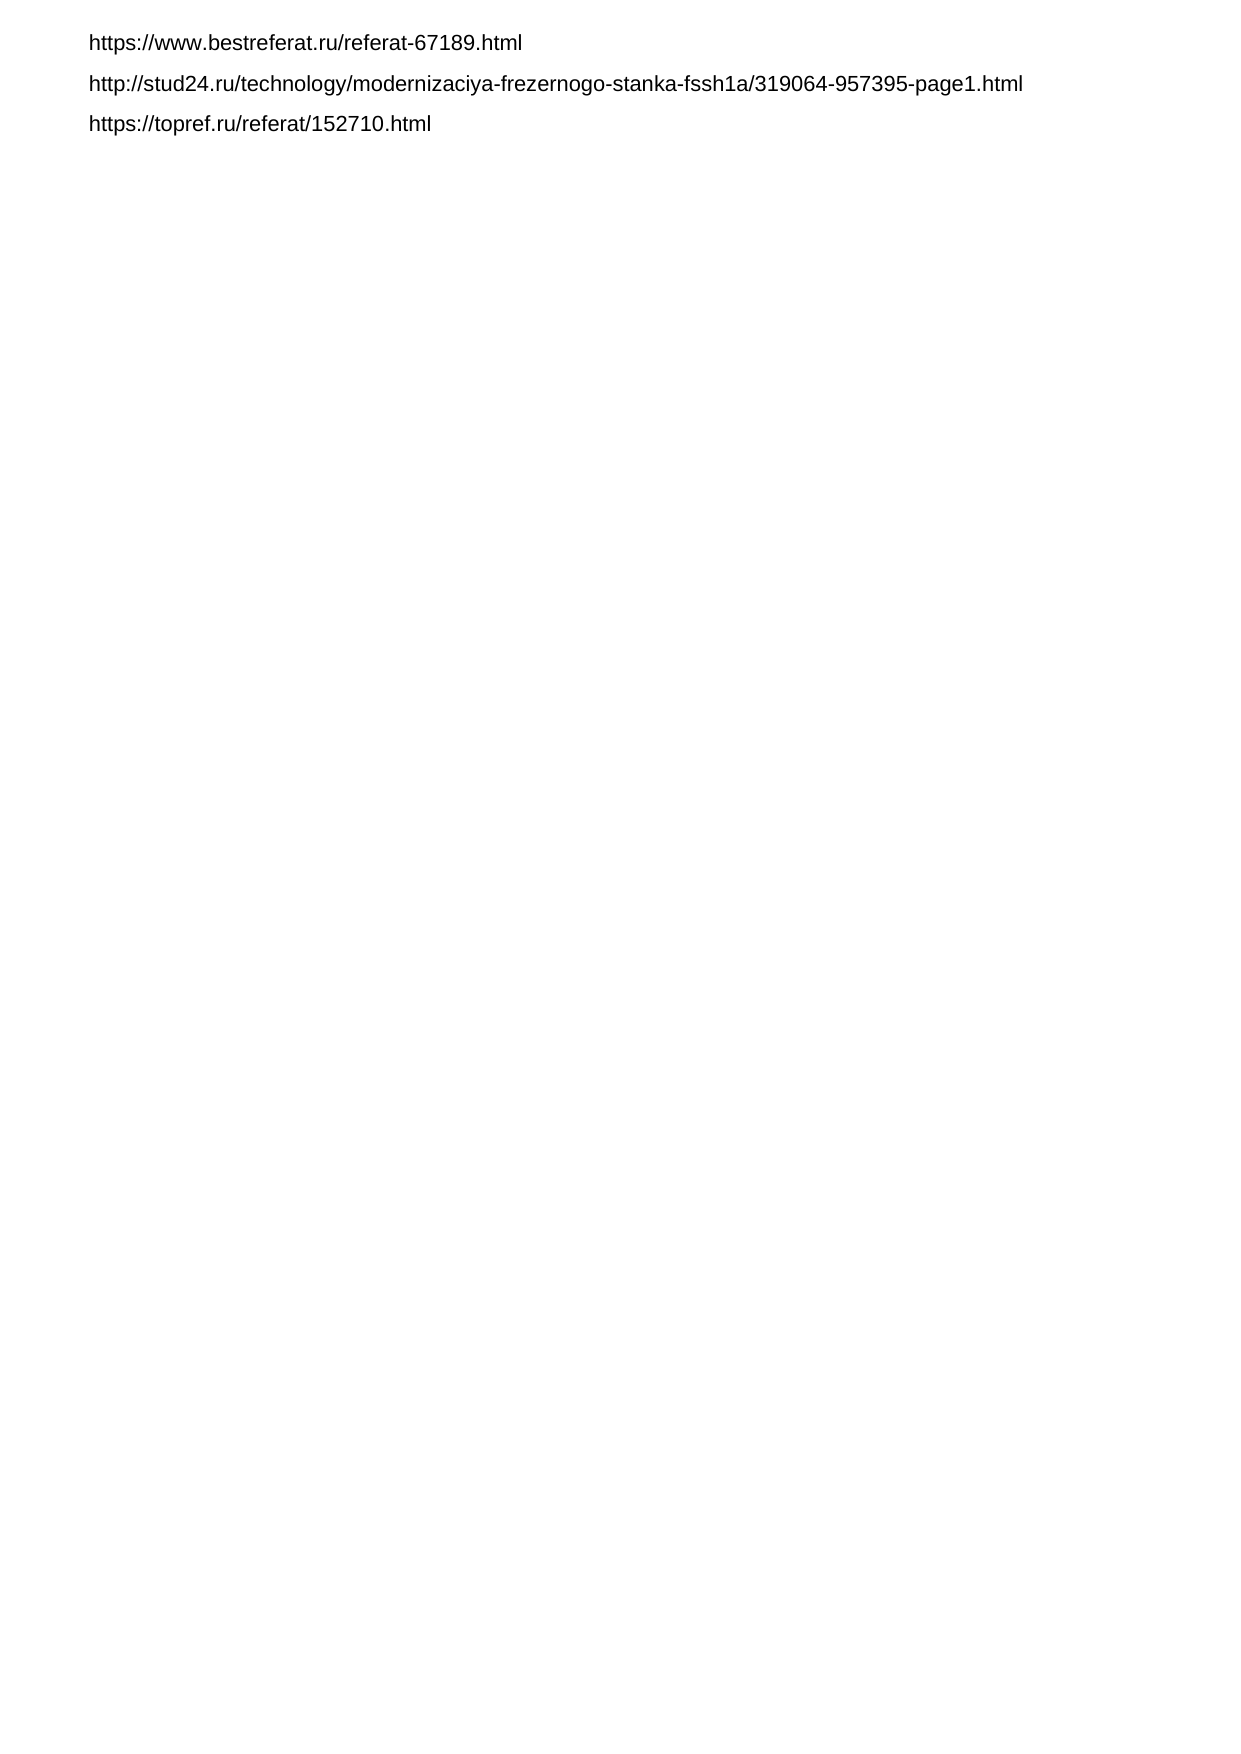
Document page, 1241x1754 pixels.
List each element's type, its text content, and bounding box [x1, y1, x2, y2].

text https://topref.ru/referat/152710.html [89, 111, 1152, 136]
text https://www.bestreferat.ru/referat-67189.html [89, 29, 1152, 55]
text http://stud24.ru/technology/modernizaciya-frezernogo-stanka-fssh1a/319064-957395-page1.html [89, 70, 1152, 96]
